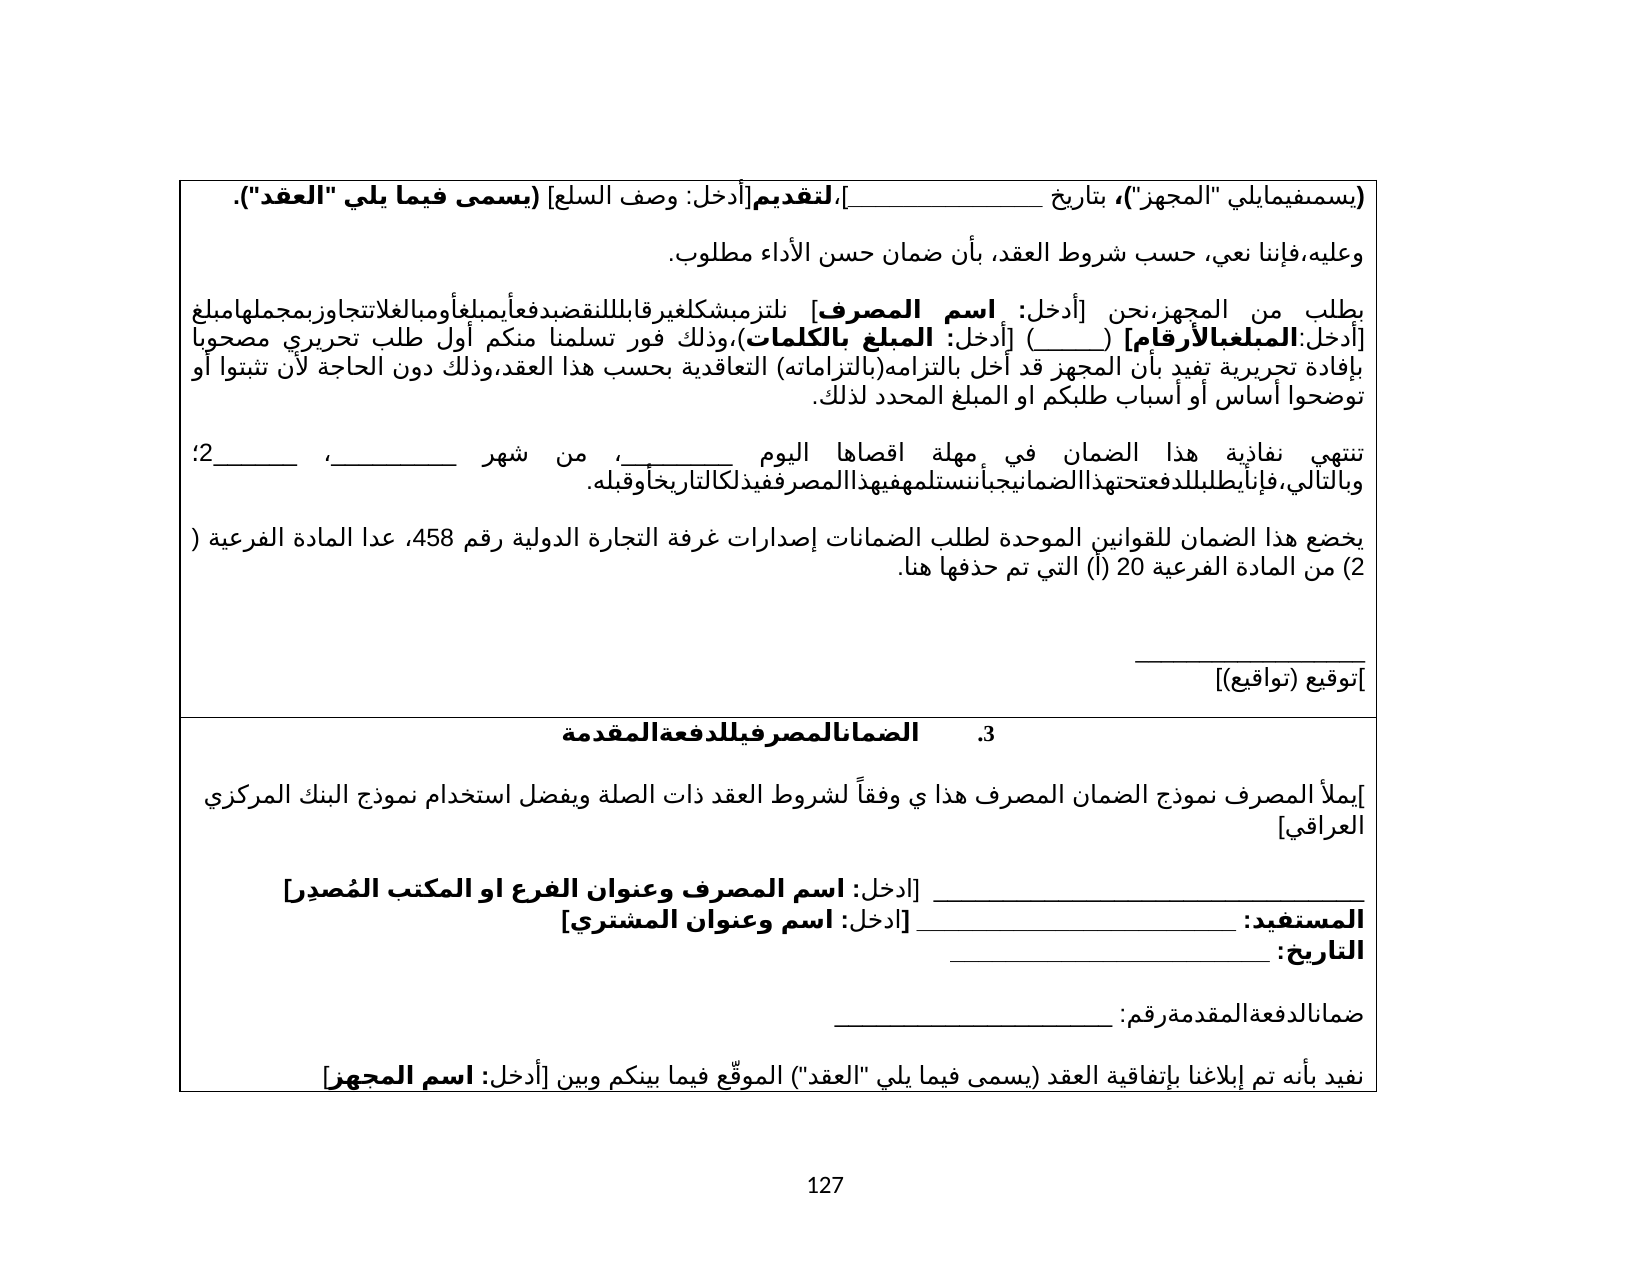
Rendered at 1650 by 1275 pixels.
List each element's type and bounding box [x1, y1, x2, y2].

table_cell [181, 181, 1376, 717]
table_cell [181, 718, 1376, 1091]
